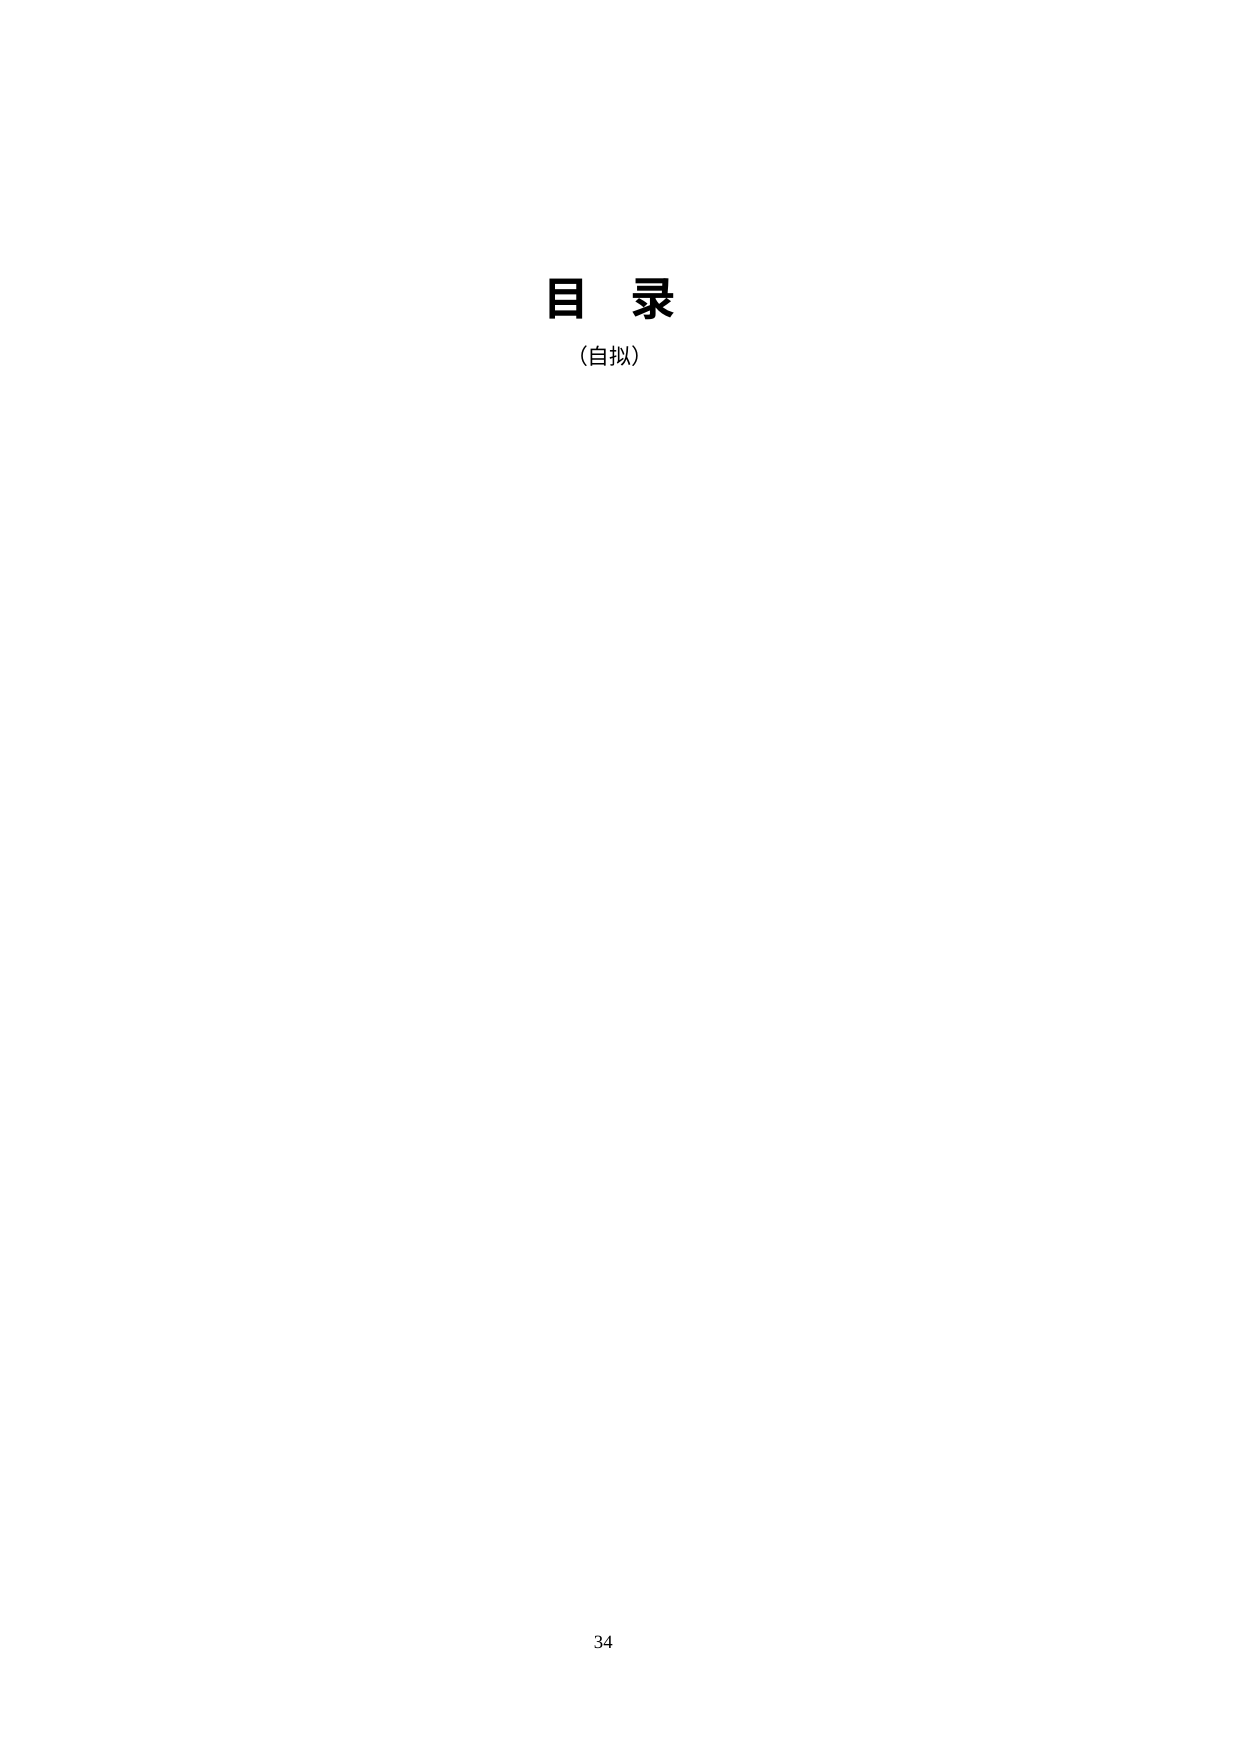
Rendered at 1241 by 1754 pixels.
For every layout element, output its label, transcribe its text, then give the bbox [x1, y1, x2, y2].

text （自拟）一、投标函及开标一览表 [95, 335, 1124, 375]
text 目 录 [95, 256, 1124, 335]
